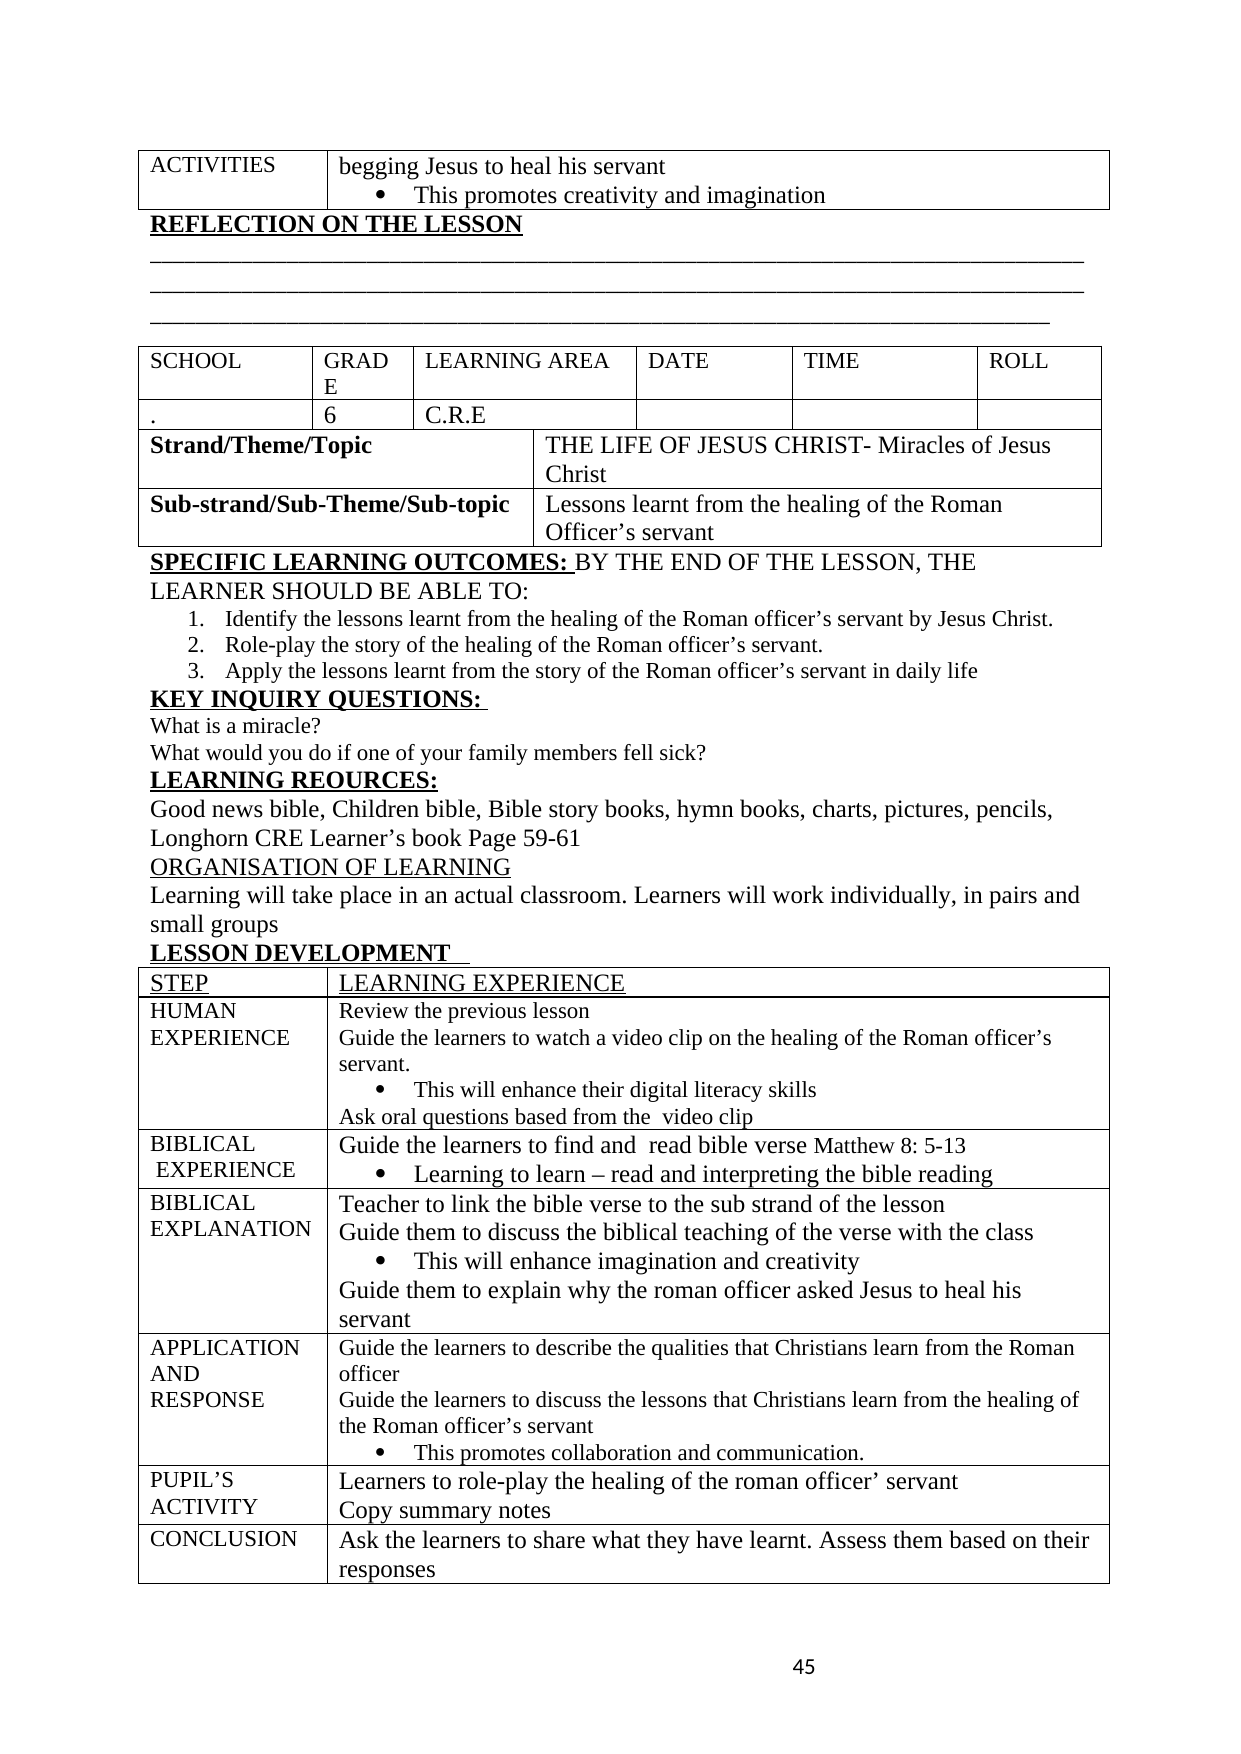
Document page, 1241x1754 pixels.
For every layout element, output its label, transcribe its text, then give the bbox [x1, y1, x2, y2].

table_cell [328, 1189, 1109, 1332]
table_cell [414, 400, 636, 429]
list Role-play the story of the healing of the Roman officer’s servant. [187, 631, 1090, 657]
text KEY INQUIRY QUESTIONS: [150, 684, 1090, 713]
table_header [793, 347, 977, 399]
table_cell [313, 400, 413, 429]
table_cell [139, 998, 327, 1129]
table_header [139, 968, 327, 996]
text SPECIFIC LEARNING OUTCOMES: BY THE END OF THE LESSON, THE LEARNER SHOULD BE ABLE TO: [150, 547, 1090, 605]
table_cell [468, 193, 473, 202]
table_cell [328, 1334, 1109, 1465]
list Apply the lessons learnt from the story of the Roman officer’s servant in daily life [187, 657, 1090, 684]
text ORGANISATION OF LEARNING [150, 852, 1090, 880]
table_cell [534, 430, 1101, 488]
text ___________________________________________________________________________________________________________________________________________________________________________________________________________________________________________________ [150, 238, 1090, 327]
text REFLECTION ON THE LESSON [150, 210, 1090, 238]
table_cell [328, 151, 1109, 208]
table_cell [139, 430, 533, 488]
text Learning will take place in an actual classroom. Learners will work individually, in pairs and small groups [150, 880, 1090, 938]
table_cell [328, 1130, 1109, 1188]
text Longhorn CRE Learner’s book Page 59-61 [150, 823, 1090, 852]
text What is a miracle? [150, 713, 1090, 739]
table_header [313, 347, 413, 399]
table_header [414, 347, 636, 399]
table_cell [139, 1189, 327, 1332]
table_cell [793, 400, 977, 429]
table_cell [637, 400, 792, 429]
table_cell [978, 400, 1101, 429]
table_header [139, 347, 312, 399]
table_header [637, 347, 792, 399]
text What would you do if one of your family members fell sick? [150, 739, 1090, 765]
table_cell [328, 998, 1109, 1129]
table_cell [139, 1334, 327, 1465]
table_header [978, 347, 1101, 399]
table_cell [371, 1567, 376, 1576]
text Good news bible, Children bible, Bible story books, hymn books, charts, pictures, pencils, [150, 794, 1090, 823]
text LEARNING REOURCES: [150, 765, 1090, 794]
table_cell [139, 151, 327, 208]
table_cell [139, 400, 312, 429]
text LESSON DEVELOPMENT [150, 938, 1090, 967]
list Identify the lessons learnt from the healing of the Roman officer’s servant by Jesus Christ. [187, 605, 1090, 631]
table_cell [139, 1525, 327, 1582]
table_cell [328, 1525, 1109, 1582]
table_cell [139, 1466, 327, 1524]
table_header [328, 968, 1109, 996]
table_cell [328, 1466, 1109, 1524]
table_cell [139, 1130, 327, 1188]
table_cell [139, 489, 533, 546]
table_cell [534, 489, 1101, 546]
